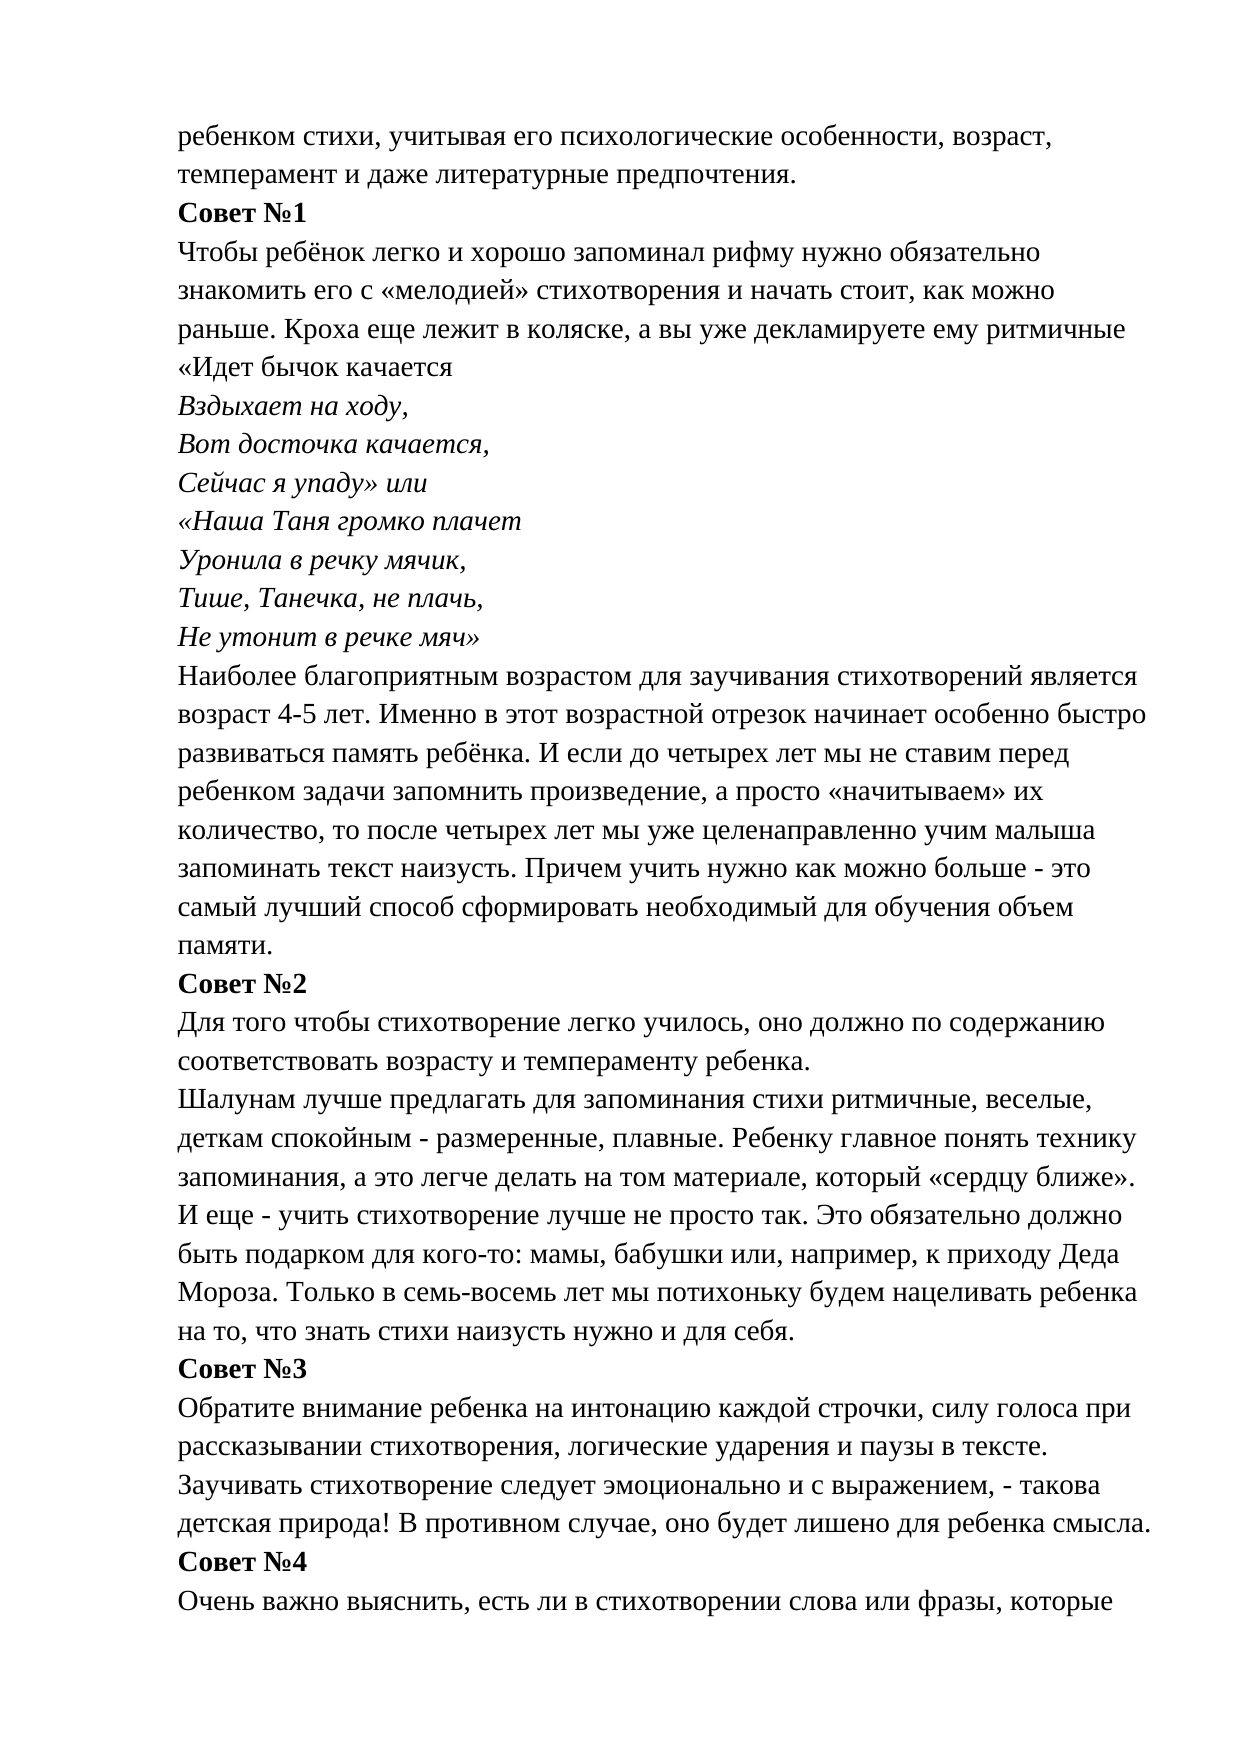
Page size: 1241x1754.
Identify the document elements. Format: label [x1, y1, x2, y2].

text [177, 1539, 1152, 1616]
text [177, 118, 1152, 1506]
